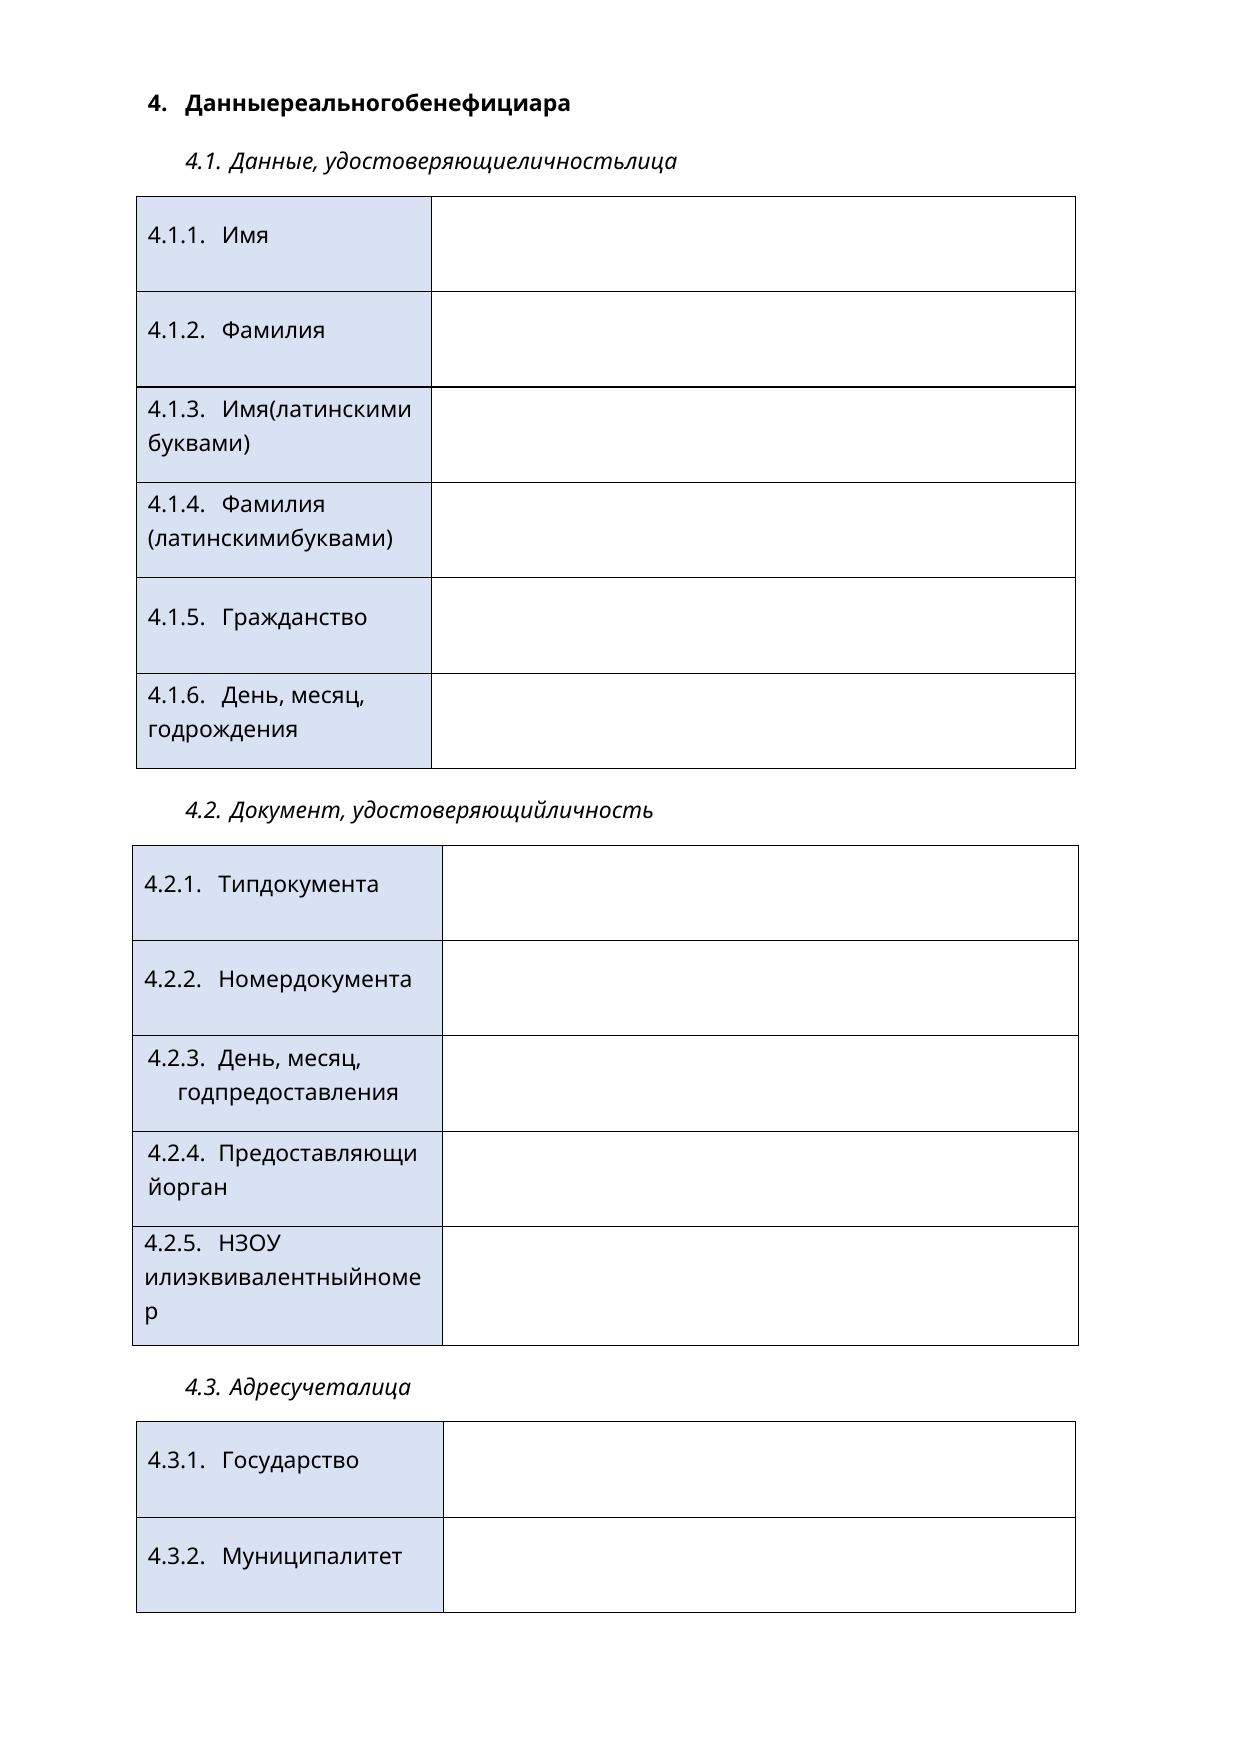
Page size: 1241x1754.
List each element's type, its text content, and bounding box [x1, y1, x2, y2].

table_cell [432, 292, 1075, 386]
table_header Типдокумента [133, 846, 442, 940]
table_cell [443, 941, 1078, 1035]
table_header Государство [137, 1422, 443, 1517]
table_cell Гражданство [137, 578, 431, 673]
table_header Имя [137, 197, 431, 291]
table_header [443, 846, 1078, 940]
table_cell [443, 1132, 1078, 1226]
table_cell [444, 1518, 1075, 1612]
list Адресучеталица [185, 1371, 1152, 1402]
table_header [432, 197, 1075, 291]
table_cell [432, 388, 1075, 482]
table_cell Фамилия (латинскимибуквами) [137, 483, 431, 577]
table_cell Предоставляющийорган [133, 1132, 442, 1226]
list Документ, удостоверяющийличность [185, 794, 1152, 825]
table_header [444, 1422, 1075, 1517]
table_cell [432, 483, 1075, 577]
table_cell [432, 674, 1075, 768]
table_cell [443, 1227, 1078, 1345]
table_cell Номердокумента [133, 941, 442, 1035]
table_cell Имя(латинскимибуквами) [137, 388, 431, 482]
table_cell НЗОУ илиэквивалентныйномер [133, 1227, 442, 1345]
table_cell День, месяц, годпредоставления [133, 1036, 442, 1131]
table_cell [432, 578, 1075, 673]
table_cell Фамилия [137, 292, 431, 386]
table_cell [443, 1036, 1078, 1131]
table_cell День, месяц, годрождения [137, 674, 431, 768]
list Данныереальногобенефициара [148, 86, 1152, 118]
list Данные, удостоверяющиеличностьлица [185, 145, 1152, 176]
table_cell Муниципалитет [137, 1518, 443, 1612]
